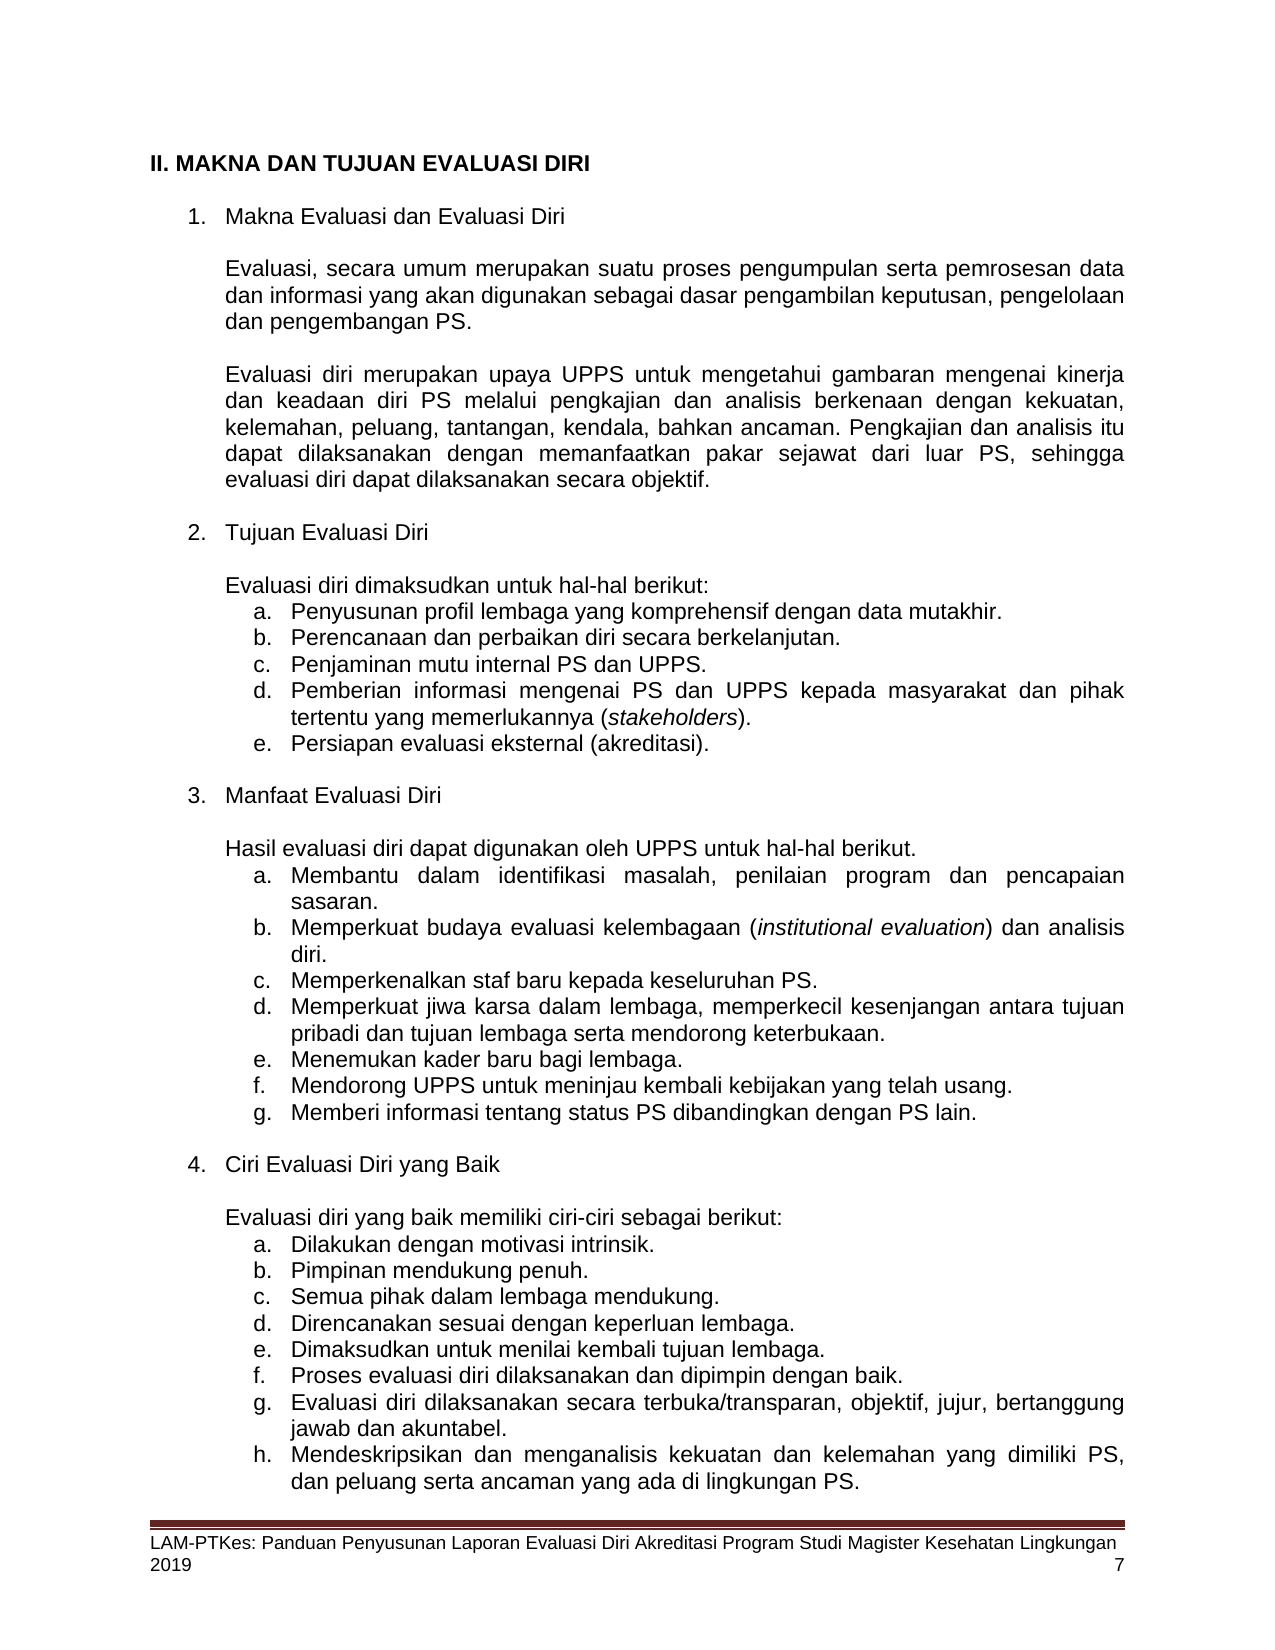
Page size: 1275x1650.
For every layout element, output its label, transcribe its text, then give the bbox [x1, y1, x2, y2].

list Menemukan kader baru bagi lembaga. [253, 1046, 1125, 1072]
list Mendorong UPPS untuk meninjau kembali kebijakan yang telah usang. [253, 1072, 1125, 1099]
list Proses evaluasi diri dilaksanakan dan dipimpin dengan baik. [253, 1362, 1125, 1389]
list Penyusunan profil lembaga yang komprehensif dengan data mutakhir. [253, 598, 1125, 624]
text Evaluasi diri dimaksudkan untuk hal-hal berikut: [225, 572, 1125, 598]
text Evaluasi diri merupakan upaya UPPS untuk mengetahui gambaran mengenai kinerja dan keadaan diri PS melalui pengkajian dan analisis berkenaan dengan kekuatan, kelemahan, peluang, tantangan, kendala, bahkan ancaman. Pengkajian dan analisis itu dapat dilaksanakan dengan memanfaatkan pakar sejawat dari luar PS, sehingga evaluasi diri dapat dilaksanakan secara objektif. [225, 361, 1125, 493]
list Memperkenalkan staf baru kepada keseluruhan PS. [253, 967, 1125, 993]
subtitle II. MAKNA DAN TUJUAN EVALUASI DIRI [150, 150, 1125, 176]
list Manfaat Evaluasi Diri [187, 782, 1125, 809]
text Evaluasi diri yang baik memiliki ciri-ciri sebagai berikut: [225, 1204, 1125, 1231]
list Ciri Evaluasi Diri yang Baik [187, 1151, 1125, 1178]
list Memberi informasi tentang status PS dibandingkan dengan PS lain. [253, 1099, 1125, 1125]
list Dimaksudkan untuk menilai kembali tujuan lembaga. [253, 1336, 1125, 1362]
list Perencanaan dan perbaikan diri secara berkelanjutan. [253, 624, 1125, 651]
list Dilakukan dengan motivasi intrinsik. [253, 1231, 1125, 1257]
list Semua pihak dalam lembaga mendukung. [253, 1283, 1125, 1309]
list Direncanakan sesuai dengan keperluan lembaga. [253, 1309, 1125, 1336]
text Hasil evaluasi diri dapat digunakan oleh UPPS untuk hal-hal berikut. [225, 835, 1125, 862]
list Penjaminan mutu internal PS dan UPPS. [253, 651, 1125, 677]
text Evaluasi, secara umum merupakan suatu proses pengumpulan serta pemrosesan data dan informasi yang akan digunakan sebagai dasar pengambilan keputusan, pengelolaan dan pengembangan PS. [225, 255, 1125, 334]
list Makna Evaluasi dan Evaluasi Diri [187, 203, 1125, 229]
list Memperkuat jiwa karsa dalam lembaga, memperkecil kesenjangan antara tujuan pribadi dan tujuan lembaga serta mendorong keterbukaan. [253, 993, 1125, 1046]
list Pemberian informasi mengenai PS dan UPPS kepada masyarakat dan pihak tertentu yang memerlukannya (stakeholders). [253, 677, 1125, 730]
list Evaluasi diri dilaksanakan secara terbuka/transparan, objektif, jujur, bertanggung jawab dan akuntabel. [253, 1389, 1125, 1441]
list Membantu dalam identifikasi masalah, penilaian program dan pencapaian sasaran. [253, 862, 1125, 914]
list Tujuan Evaluasi Diri [187, 519, 1125, 545]
list Memperkuat budaya evaluasi kelembagaan (institutional evaluation) dan analisis diri. [253, 914, 1125, 967]
list Mendeskripsikan dan menganalisis kekuatan dan kelemahan yang dimiliki PS, dan peluang serta ancaman yang ada di lingkungan PS. [253, 1441, 1125, 1494]
list Pimpinan mendukung penuh. [253, 1257, 1125, 1283]
list Persiapan evaluasi eksternal (akreditasi). [253, 730, 1125, 756]
